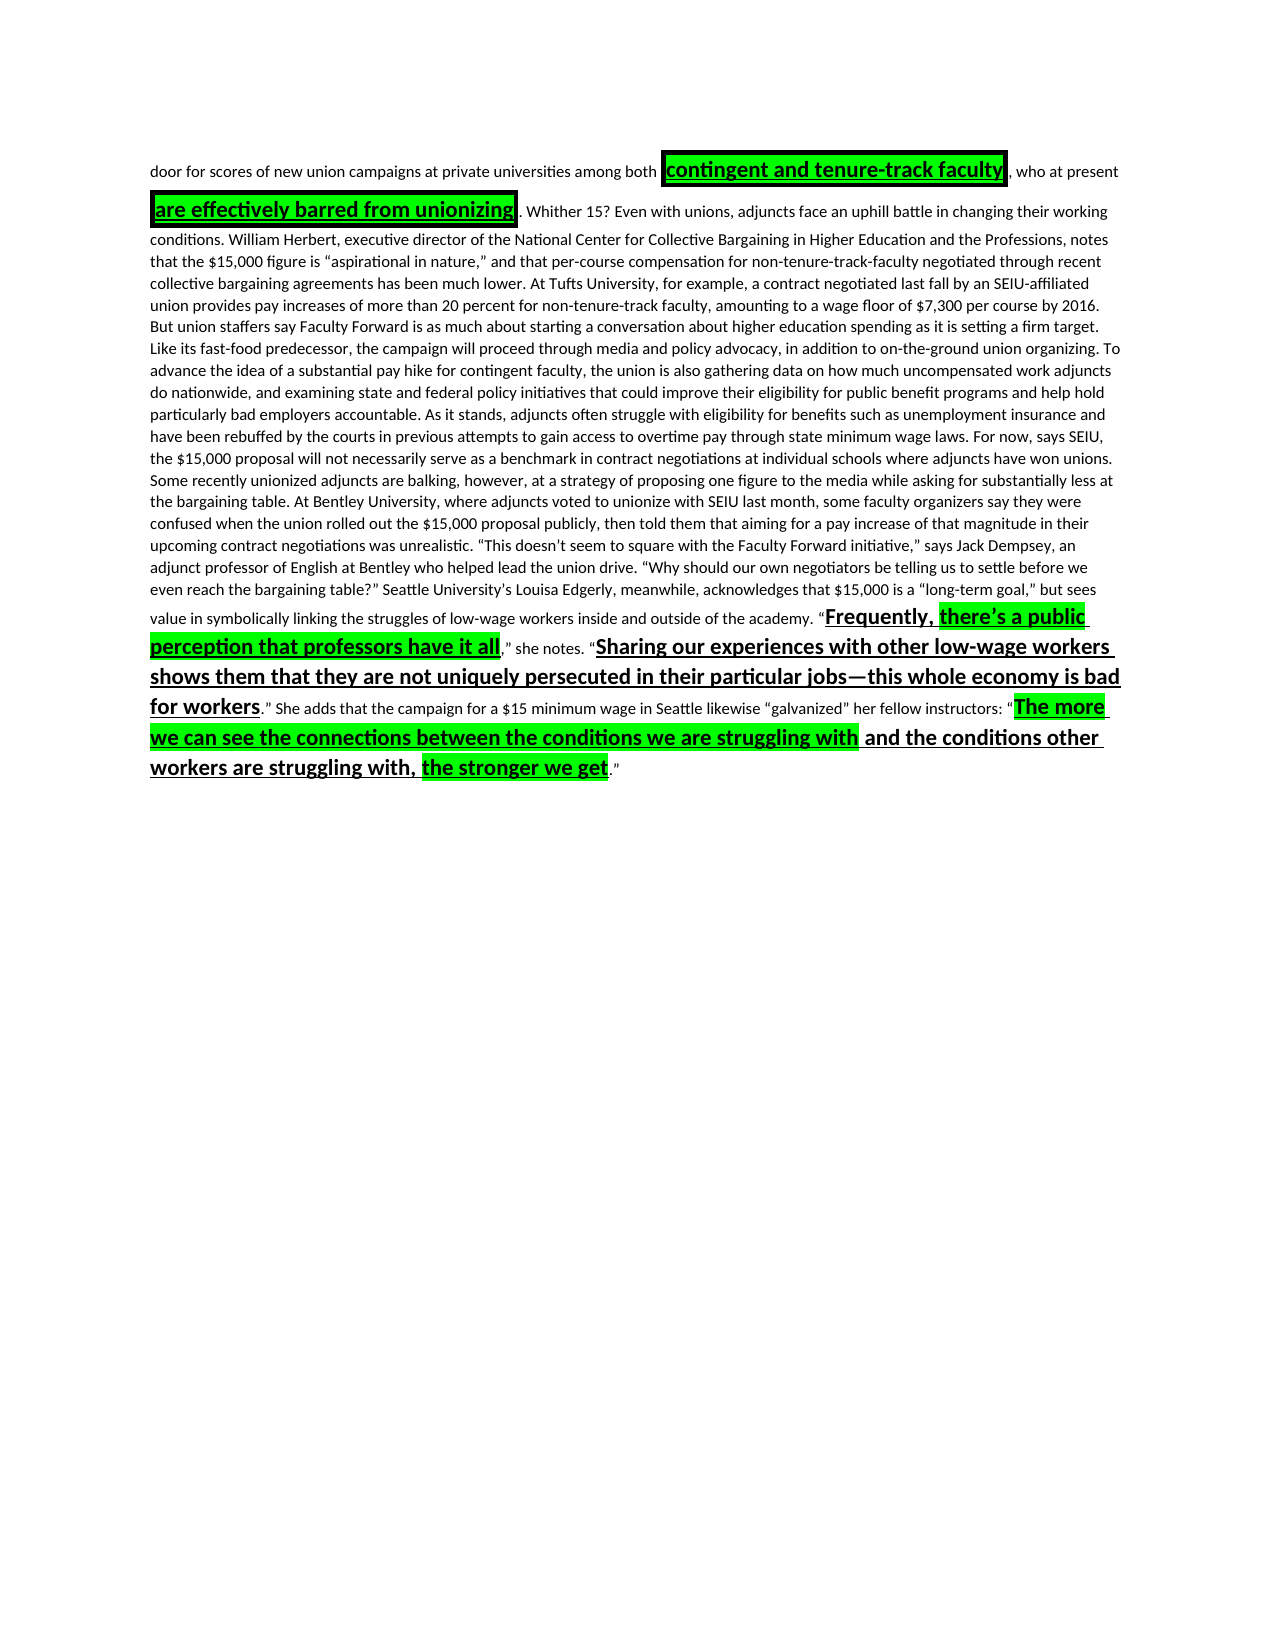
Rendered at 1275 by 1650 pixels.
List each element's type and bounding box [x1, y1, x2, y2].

text [150, 150, 1125, 781]
